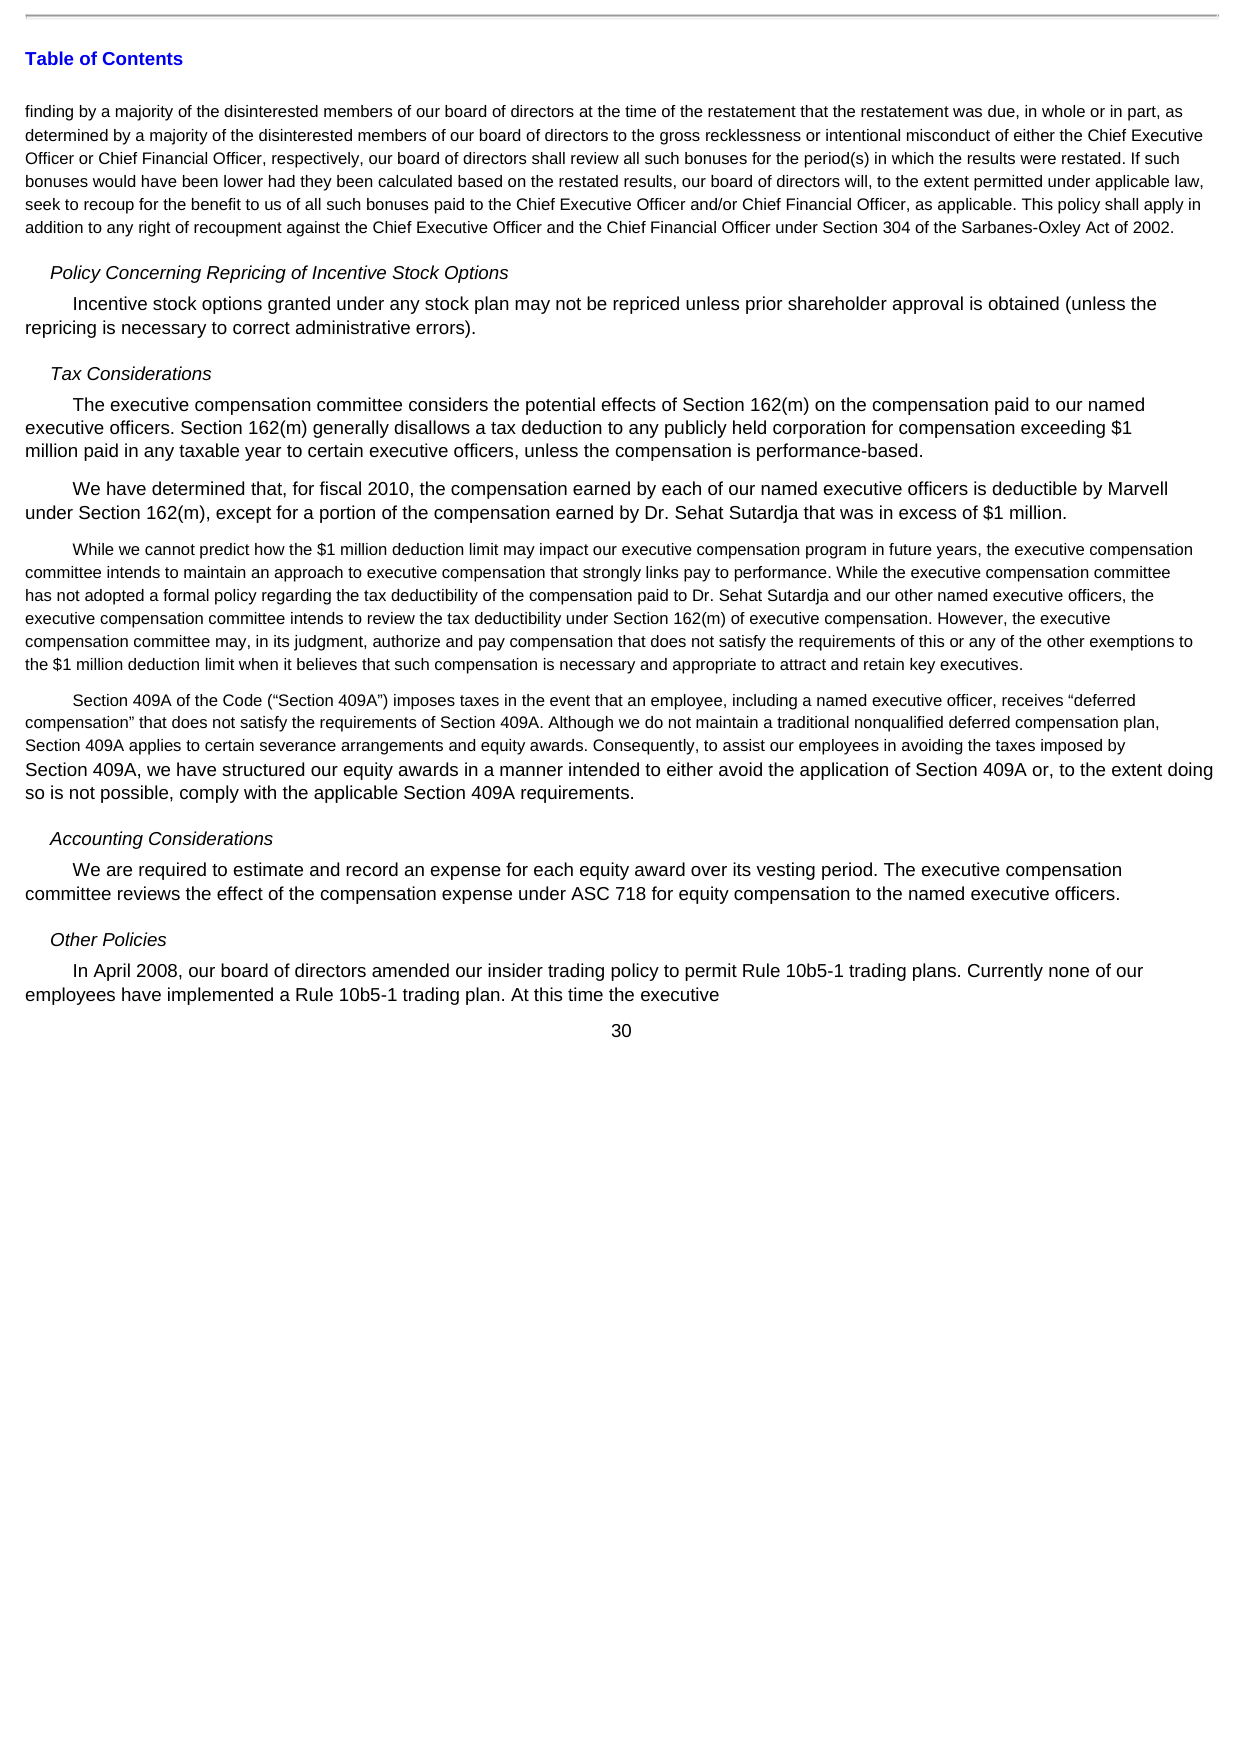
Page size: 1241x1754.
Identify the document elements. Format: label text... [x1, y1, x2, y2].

text Incentive stock options granted under any stock plan may not be repriced unless prior shareholder approval is obtained (unless the repricing is necessary to correct administrative errors). [25, 293, 1209, 338]
text Table of Contents [25, 48, 1215, 69]
text 30 [25, 1020, 1217, 1041]
text finding by a majority of the disinterested members of our board of directors at the time of the restatement that the restatement was due, in whole or in part, as determined by a majority of the disinterested members of our board of directors to the gross recklessness or intentional misconduct of either the Chief Executive Officer or Chief Financial Officer, respectively, our board of directors shall review all such bonuses for the period(s) in which the results were restated. If such bonuses would have been lower had they been calculated based on the restated results, our board of directors will, to the extent permitted under applicable law, seek to recoup for the benefit to us of all such bonuses paid to the Chief Executive Officer and/or Chief Financial Officer, as applicable. This policy shall apply in addition to any right of recoupment against the Chief Executive Officer and the Chief Financial Officer under Section 304 of the Sarbanes-Oxley Act of 2002. [25, 102, 1211, 237]
text Other Policies [50, 929, 1215, 950]
text Policy Concerning Repricing of Incentive Stock Options [50, 262, 1215, 283]
text While we cannot predict how the $1 million deduction limit may impact our executive compensation program in future years, the executive compensation committee intends to maintain an approach to executive compensation that strongly links pay to performance. While the executive compensation committee has not adopted a formal policy regarding the tax deductibility of the compensation paid to Dr. Sehat Sutardja and our other named executive officers, the executive compensation committee intends to review the tax deductibility under Section 162(m) of executive compensation. However, the executive compensation committee may, in its judgment, authorize and pay compensation that does not satisfy the requirements of this or any of the other exemptions to the $1 million deduction limit when it believes that such compensation is necessary and appropriate to attract and retain key executives. [25, 539, 1201, 674]
text We are required to estimate and record an expense for each equity award over its vesting period. The executive compensation committee reviews the effect of the compensation expense under ASC 718 for equity compensation to the named executive officers. [25, 859, 1207, 904]
text Accounting Considerations [50, 828, 1215, 849]
text The executive compensation committee considers the potential effects of Section 162(m) on the compensation paid to our named executive officers. Section 162(m) generally disallows a tax deduction to any publicly held corporation for compensation exceeding $1 million paid in any taxable year to certain executive officers, unless the compensation is performance-based. [25, 394, 1186, 462]
text Tax Considerations [50, 363, 1215, 384]
text We have determined that, for fiscal 2010, the compensation earned by each of our named executive officers is deductible by Marvell under Section 162(m), except for a portion of the compensation earned by Dr. Sehat Sutardja that was in excess of $1 million. [25, 478, 1211, 523]
text Section 409A, we have structured our equity awards in a manner intended to either avoid the application of Section 409A or, to the extent doing so is not possible, comply with the applicable Section 409A requirements. [25, 759, 1215, 803]
text In April 2008, our board of directors amended our insider trading policy to permit Rule 10b5-1 trading plans. Currently none of our employees have implemented a Rule 10b5-1 trading plan. At this time the executive [25, 960, 1159, 1005]
text Section 409A of the Code (“Section 409A”) imposes taxes in the event that an employee, including a named executive officer, receives “deferred compensation” that does not satisfy the requirements of Section 409A. Although we do not maintain a traditional nonqualified deferred compensation plan, Section 409A applies to certain severance arrangements and equity awards. Consequently, to assist our employees in avoiding the taxes imposed by [25, 691, 1163, 755]
picture [23, 14, 1220, 21]
